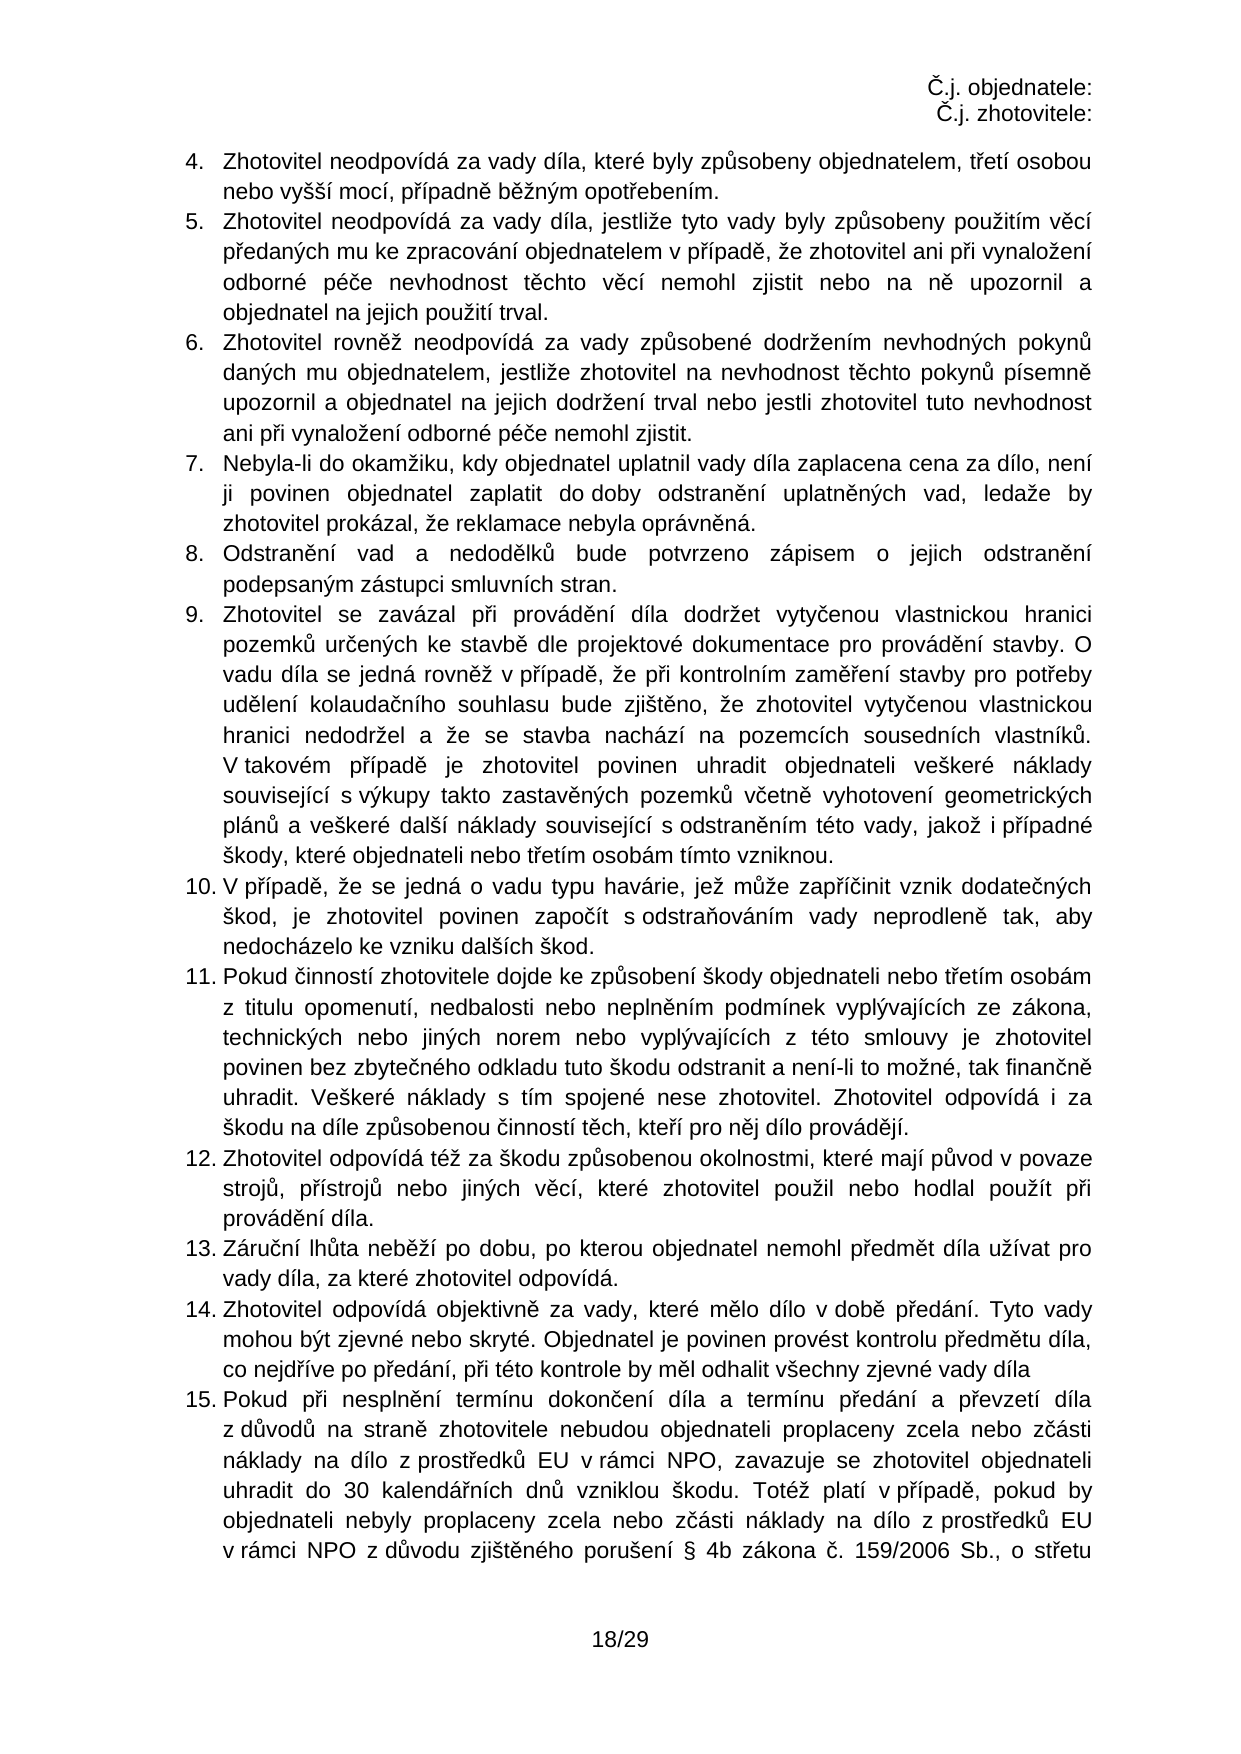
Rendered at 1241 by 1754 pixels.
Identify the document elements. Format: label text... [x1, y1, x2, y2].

list Zhotovitel neodpovídá za vady díla, které byly způsobeny objednatelem, třetí osobou nebo vyšší mocí, případně běžným opotřebením. [185, 148, 1093, 204]
list Zhotovitel odpovídá též za škodu způsobenou okolnostmi, které mají původ v povaze strojů, přístrojů nebo jiných věcí, které zhotovitel použil nebo hodlal použít při provádění díla. [185, 1144, 1093, 1231]
list Zhotovitel se zavázal při provádění díla dodržet vytyčenou vlastnickou hranici pozemků určených ke stavbě dle projektové dokumentace pro provádění stavby. O vadu díla se jedná rovněž v případě, že při kontrolním zaměření stavby pro potřeby udělení kolaudačního souhlasu bude zjištěno, že zhotovitel vytyčenou vlastnickou hranici nedodržel a že se stavba nachází na pozemcích sousedních vlastníků. V takovém případě je zhotovitel povinen uhradit objednateli veškeré náklady související s výkupy takto zastavěných pozemků včetně vyhotovení geometrických plánů a veškeré další náklady související s odstraněním této vady, jakož i případné škody, které objednateli nebo třetím osobám tímto vzniknou. [185, 601, 1093, 869]
list Zhotovitel rovněž neodpovídá za vady způsobené dodržením nevhodných pokynů daných mu objednatelem, jestliže zhotovitel na nevhodnost těchto pokynů písemně upozornil a objednatel na jejich dodržení trval nebo jestli zhotovitel tuto nevhodnost ani při vynaložení odborné péče nemohl zjistit. [185, 329, 1093, 446]
list Nebyla-li do okamžiku, kdy objednatel uplatnil vady díla zaplacena cena za dílo, není ji povinen objednatel zaplatit do doby odstranění uplatněných vad, ledaže by zhotovitel prokázal, že reklamace nebyla oprávněná. [185, 450, 1093, 536]
list V případě, že se jedná o vadu typu havárie, jež může zapříčinit vznik dodatečných škod, je zhotovitel povinen započít s odstraňováním vady neprodleně tak, aby nedocházelo ke vzniku dalších škod. [185, 873, 1093, 959]
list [185, 1386, 1093, 1563]
list Záruční lhůta neběží po dobu, po kterou objednatel nemohl předmět díla užívat pro vady díla, za které zhotovitel odpovídá. [185, 1235, 1093, 1292]
list Odstranění vad a nedodělků bude potvrzeno zápisem o jejich odstranění podepsaným zástupci smluvních stran. [185, 540, 1093, 597]
list Zhotovitel neodpovídá za vady díla, jestliže tyto vady byly způsobeny použitím věcí předaných mu ke zpracování objednatelem v případě, že zhotovitel ani při vynaložení odborné péče nevhodnost těchto věcí nemohl zjistit nebo na ně upozornil a objednatel na jejich použití trval. [185, 208, 1093, 325]
list Pokud činností zhotovitele dojde ke způsobení škody objednateli nebo třetím osobám z titulu opomenutí, nedbalosti nebo neplněním podmínek vyplývajících ze zákona, technických nebo jiných norem nebo vyplývajících z této smlouvy je zhotovitel povinen bez zbytečného odkladu tuto škodu odstranit a není-li to možné, tak finančně uhradit. Veškeré náklady s tím spojené nese zhotovitel. Zhotovitel odpovídá i za škodu na díle způsobenou činností těch, kteří pro něj dílo provádějí. [185, 963, 1093, 1141]
list Zhotovitel odpovídá objektivně za vady, které mělo dílo v době předání. Tyto vady mohou být zjevné nebo skryté. Objednatel je povinen provést kontrolu předmětu díla, co nejdříve po předání, při této kontrole by měl odhalit všechny zjevné vady díla [185, 1296, 1093, 1382]
